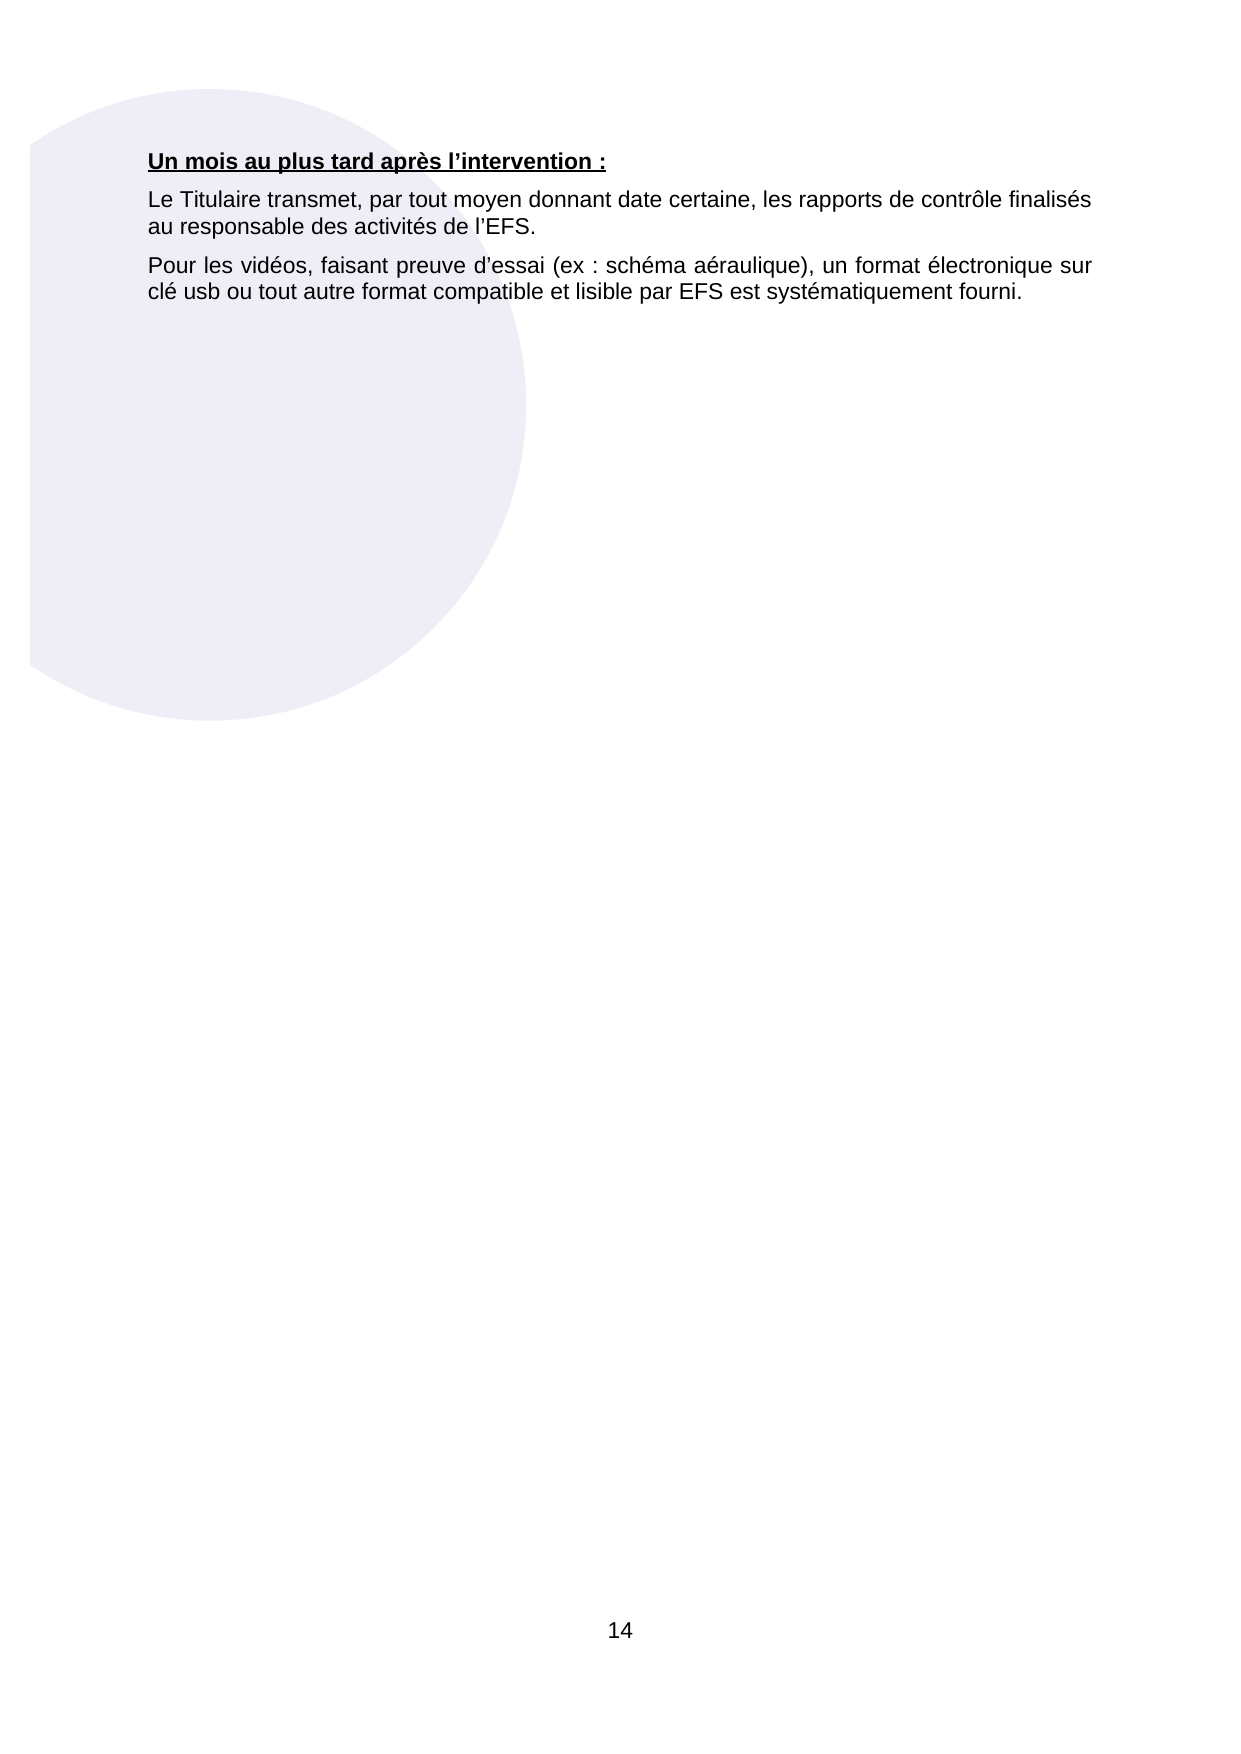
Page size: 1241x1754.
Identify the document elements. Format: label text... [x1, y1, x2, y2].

text Un mois au plus tard après l’intervention : [148, 148, 1093, 174]
text Le Titulaire transmet, par tout moyen donnant date certaine, les rapports de contrôle finalisés au responsable des activités de l’EFS. [148, 186, 1093, 239]
text Pour les vidéos, faisant preuve d’essai (ex : schéma aéraulique), un format électronique sur clé usb ou tout autre format compatible et lisible par EFS est systématiquement fourni. [148, 252, 1093, 304]
picture [29, 59, 532, 768]
